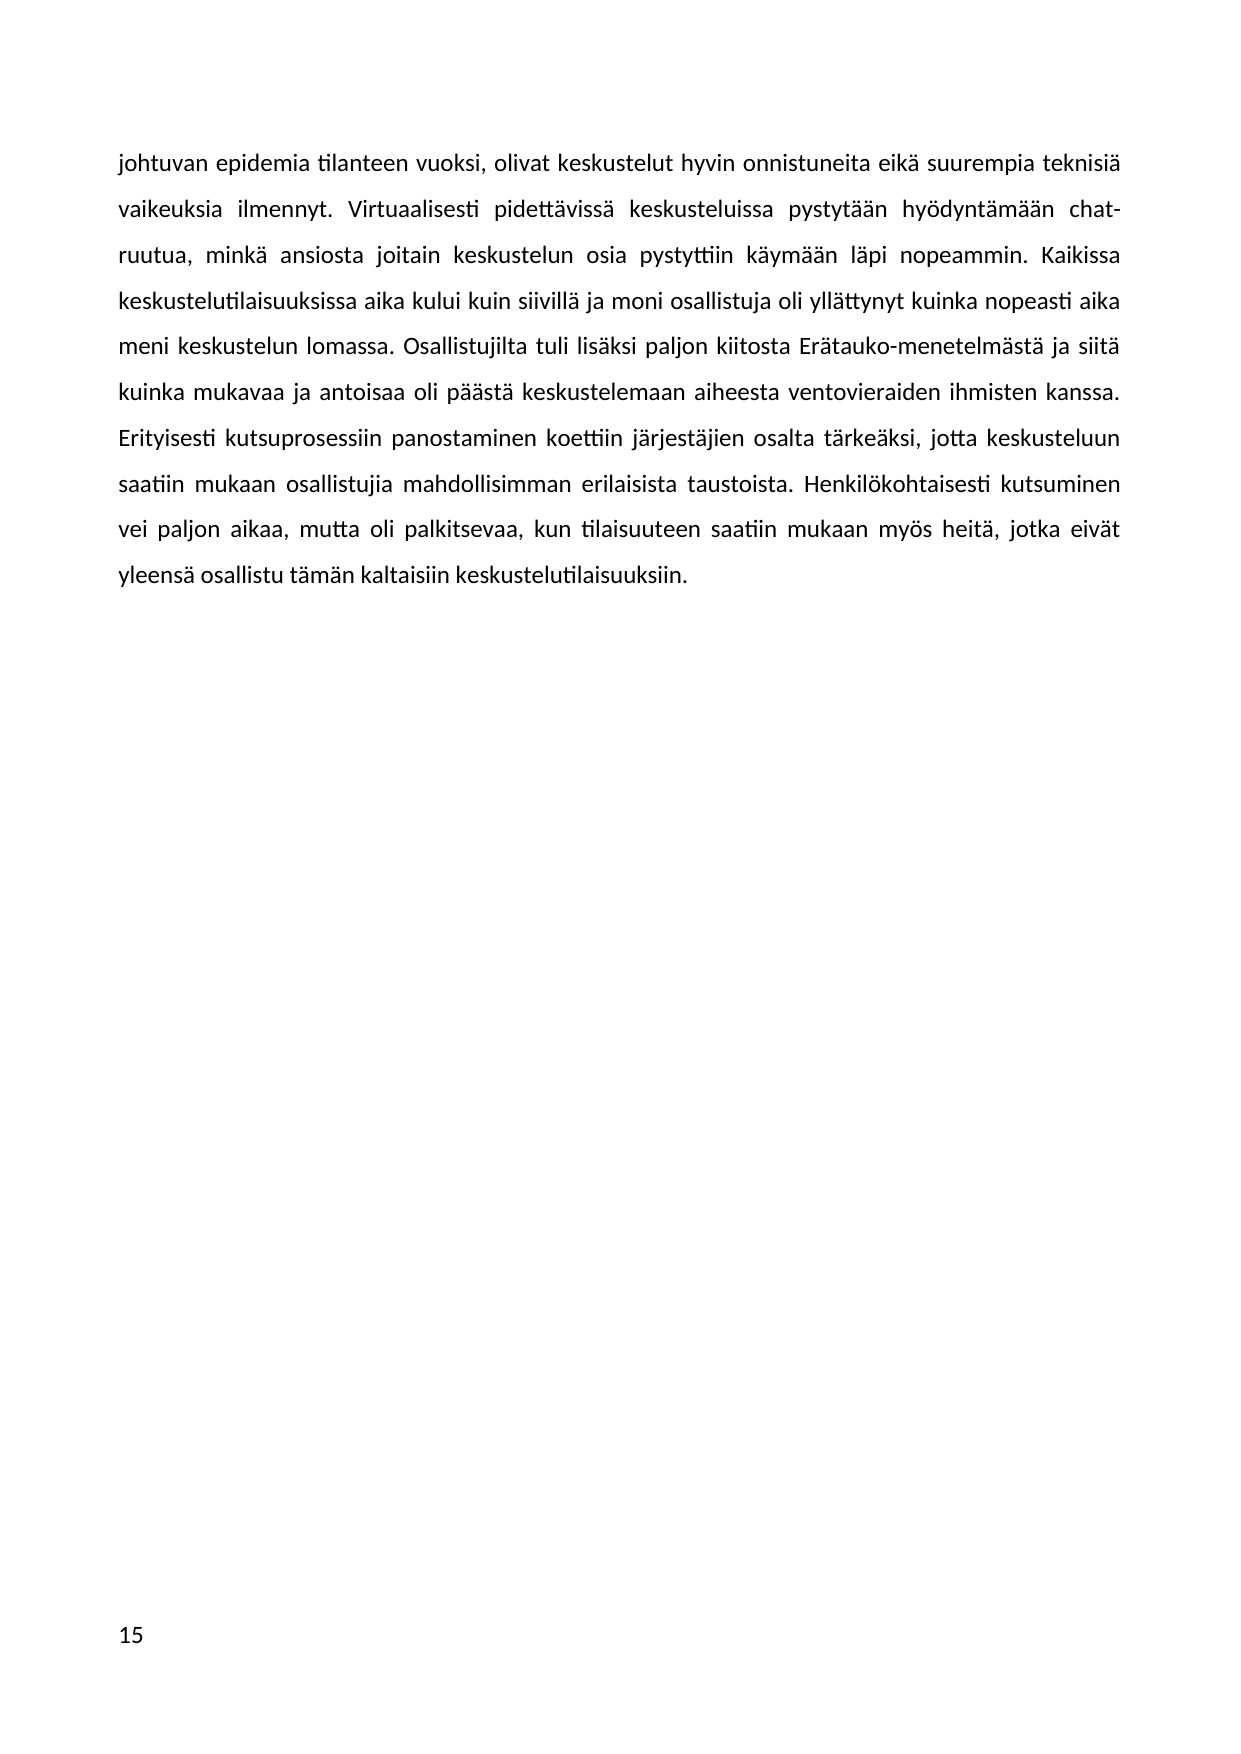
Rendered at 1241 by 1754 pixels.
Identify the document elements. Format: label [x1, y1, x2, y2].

text [118, 148, 1122, 590]
